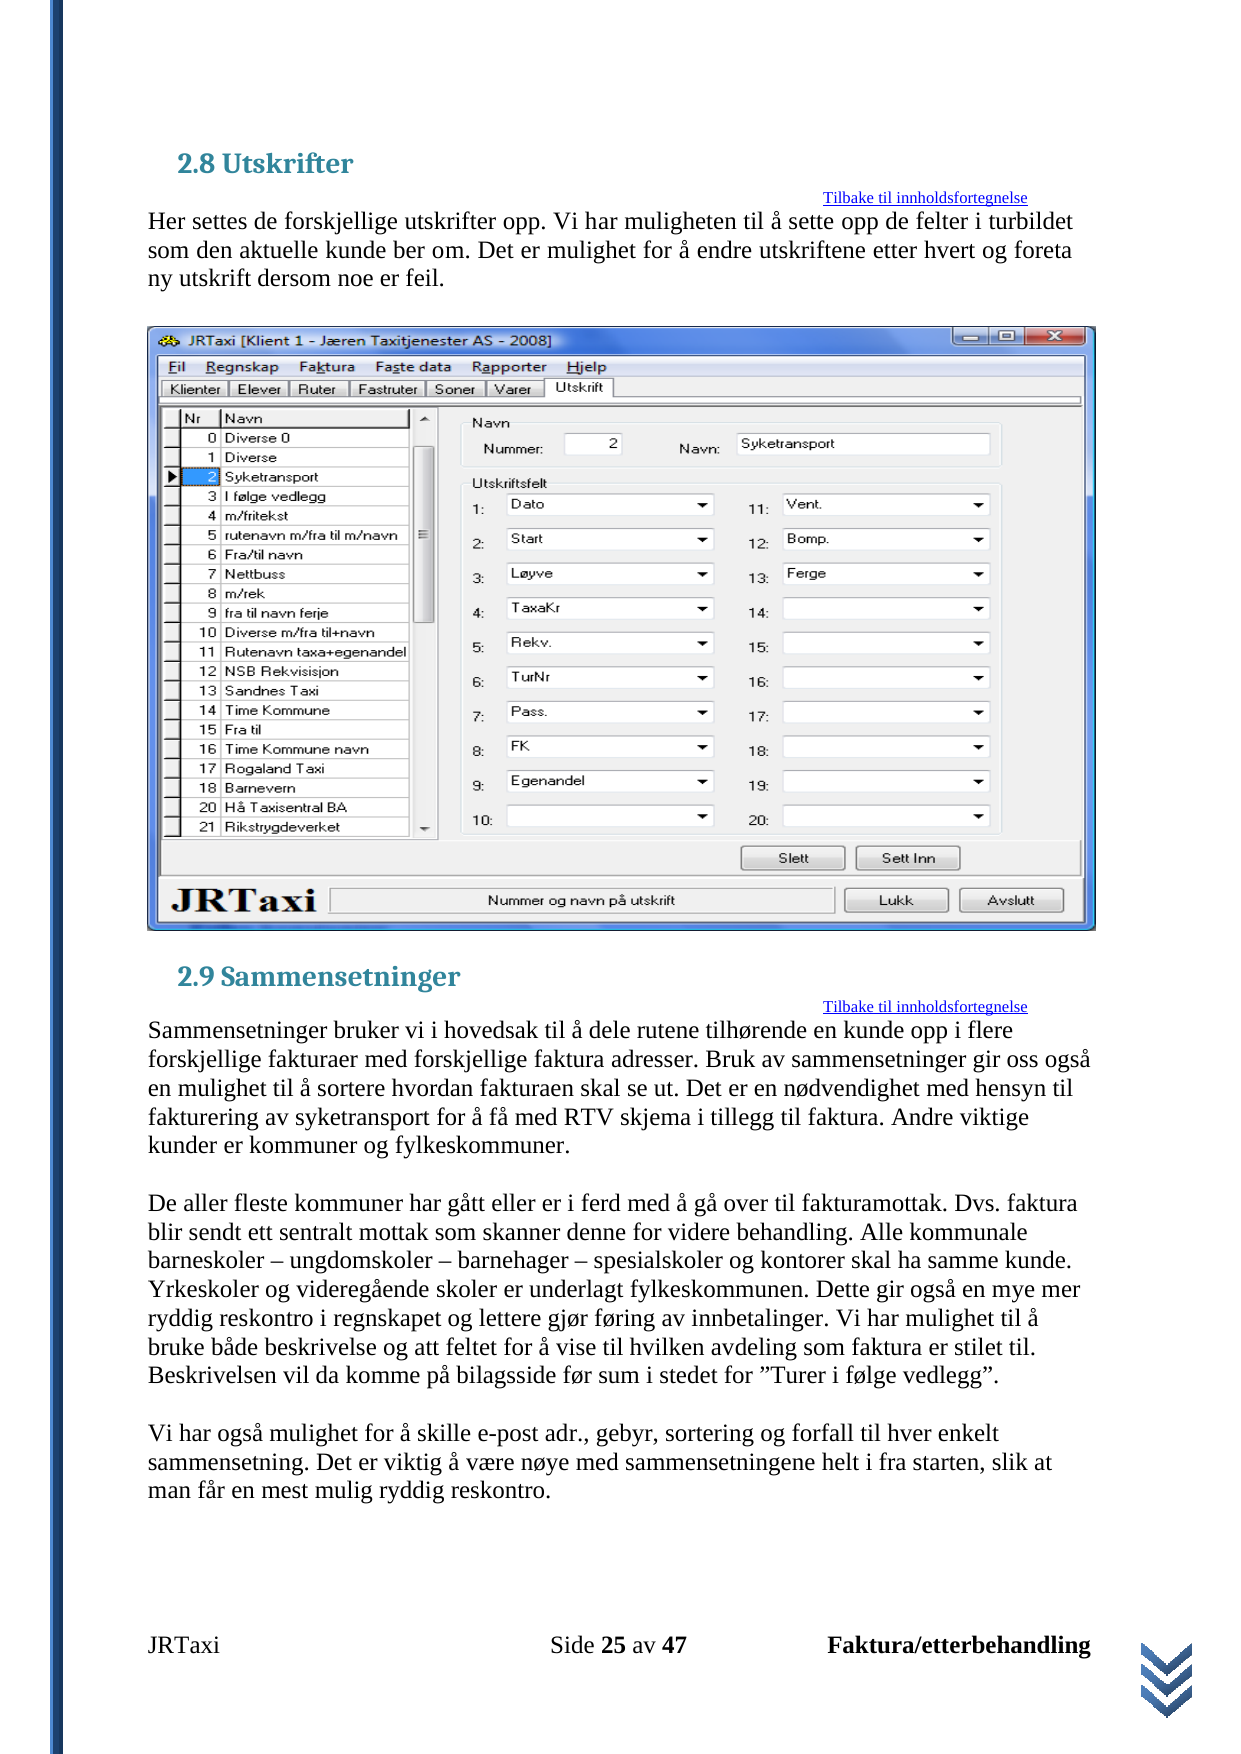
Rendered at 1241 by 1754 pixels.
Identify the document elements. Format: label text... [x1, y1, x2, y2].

text De aller fleste kommuner har gått eller er i ferd med å gå over til fakturamottak. Dvs. faktura blir sendt ett sentralt mottak som skanner denne for videre behandling. Alle kommunale barneskoler – ungdomskoler – barnehager – spesialskoler og kontorer skal ha samme kunde. Yrkeskoler og videregående skoler er underlagt fylkeskommunen. Dette gir også en mye mer ryddig reskontro i regnskapet og lettere gjør føring av innbetalinger. Vi har mulighet til å bruke både beskrivelse og att feltet for å vise til hvilken avdeling som faktura er stilet til. Beskrivelsen vil da komme på bilagsside før sum i stedet for ”Turer i følge vedlegg”. [148, 1188, 1087, 1389]
text Tilbake til innholdsfortegnelse [823, 187, 1107, 206]
text Sammensetninger bruker vi i hovedsak til å dele rutene tilhørende en kunde opp i flere forskjellige fakturaer med forskjellige faktura adresser. Bruk av sammensetninger gir oss også en mulighet til å sortere hvordan fakturaen skal se ut. Det er en nødvendighet med hensyn til fakturering av syketransport for å få med RTV skjema i tillegg til faktura. Andre viktige kunder er kommuner og fylkeskommuner. [148, 1016, 1098, 1159]
text JRTaxi Side 25 av 47 Faktura/etterbehandling [148, 1630, 1107, 1659]
picture [147, 326, 1096, 931]
text Vi har også mulighet for å skille e-post adr., gebyr, sortering og forfall til hver enkelt sammensetning. Det er viktig å være nøye med sammensetningene helt i fra starten, slik at man får en mest mulig ryddig reskontro. [148, 1418, 1059, 1504]
text Her settes de forskjellige utskrifter opp. Vi har muligheten til å sette opp de felter i turbildet som den aktuelle kunde ber om. Det er mulighet for å endre utskriftene etter hvert og foreta ny utskrift dersom noe er feil. [148, 207, 1073, 292]
text 2.8 Utskrifter [177, 148, 367, 181]
text Tilbake til innholdsfortegnelse [823, 996, 1107, 1015]
text 2.9 Sammensetninger [177, 960, 477, 994]
picture [1141, 1642, 1192, 1718]
